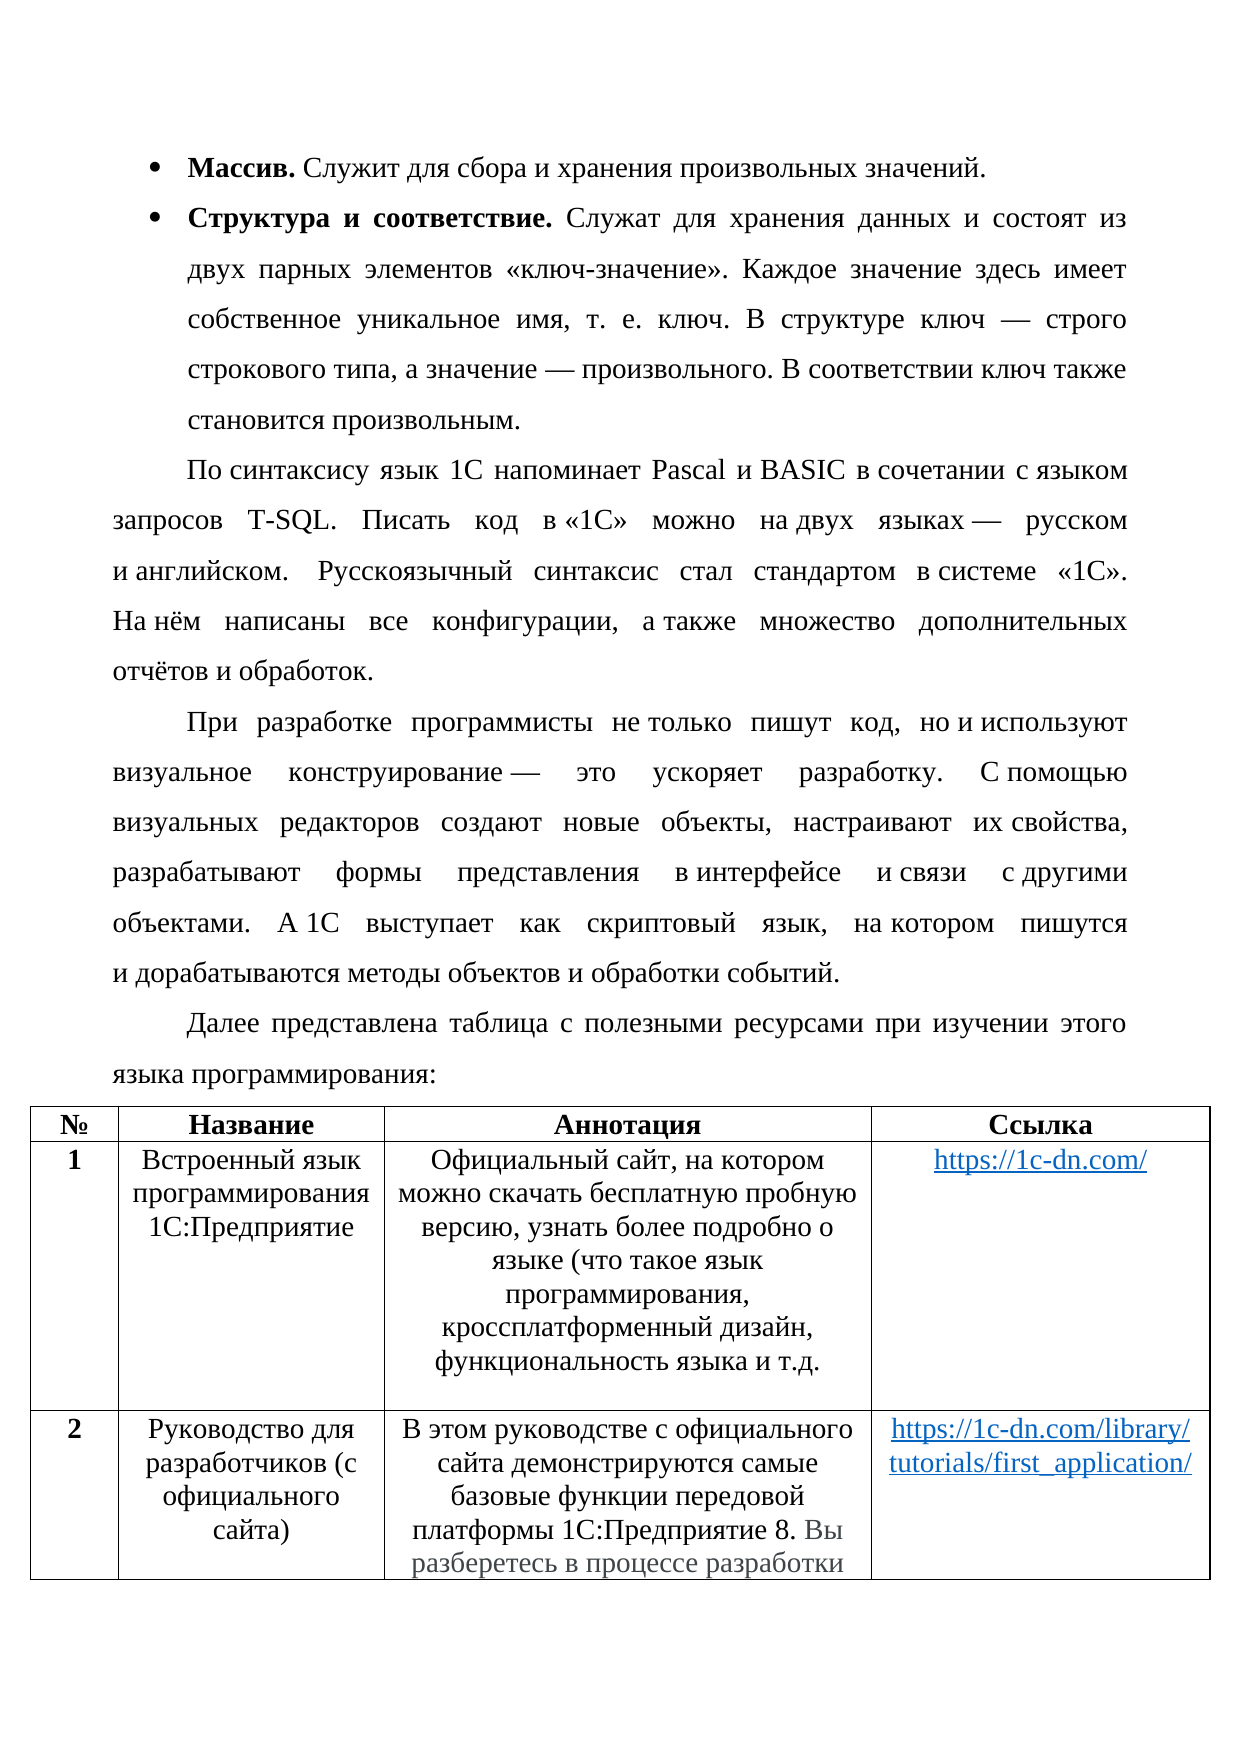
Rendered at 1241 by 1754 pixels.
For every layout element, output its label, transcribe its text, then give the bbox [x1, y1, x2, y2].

table_cell 2 [31, 1411, 118, 1579]
table_header Название [119, 1107, 384, 1141]
list Массив. Служит для сбора и хранения произвольных значений. [150, 150, 1128, 184]
table_header Ссылка [872, 1107, 1209, 1141]
table_cell Встроенный язык программирования 1С:Предприятие [119, 1142, 384, 1410]
table_header Аннотация [385, 1107, 871, 1141]
list Структура и соответствие. Служат для хранения данных и состоят из двух парных элементов «ключ-значение». Каждое значение здесь имеет собственное уникальное имя, т. е. ключ. В структуре ключ — строго строкового типа, а значение — произвольного. В соответствии ключ также становится произвольным. [150, 200, 1128, 435]
table_cell https://1c-dn.com/ [872, 1142, 1209, 1410]
text При разработке программисты не только пишут код, но и используют визуальное конструирование — это ускоряет разработку. С помощью визуальных редакторов создают новые объекты, настраивают их свойства, разрабатывают формы представления в интерфейсе и связи с другими объектами. А 1С выступает как скриптовый язык, на котором пишутся и дорабатываются методы объектов и обработки событий. [112, 704, 1128, 989]
text По синтаксису язык 1С напоминает Pascal и BASIC в сочетании с языком запросов T-SQL. Писать код в «1С» можно на двух языках — русском и английском. Русскоязычный синтаксис стал стандартом в системе «1С». На нём написаны все конфигурации, а также множество дополнительных отчётов и обработок. [112, 452, 1128, 687]
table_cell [385, 1411, 871, 1579]
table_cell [872, 1411, 1209, 1579]
table_cell 1 [31, 1142, 118, 1410]
text Далее представлена таблица с полезными ресурсами при изучении этого языка программирования: [112, 1006, 1128, 1089]
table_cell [119, 1411, 384, 1579]
table_cell Официальный сайт, на котором можно скачать бесплатную пробную версию, узнать более подробно о языке (что такое язык программирования, кроссплатформенный дизайн, функциональность языка и т.д. [385, 1142, 871, 1410]
table_header № [31, 1107, 118, 1141]
